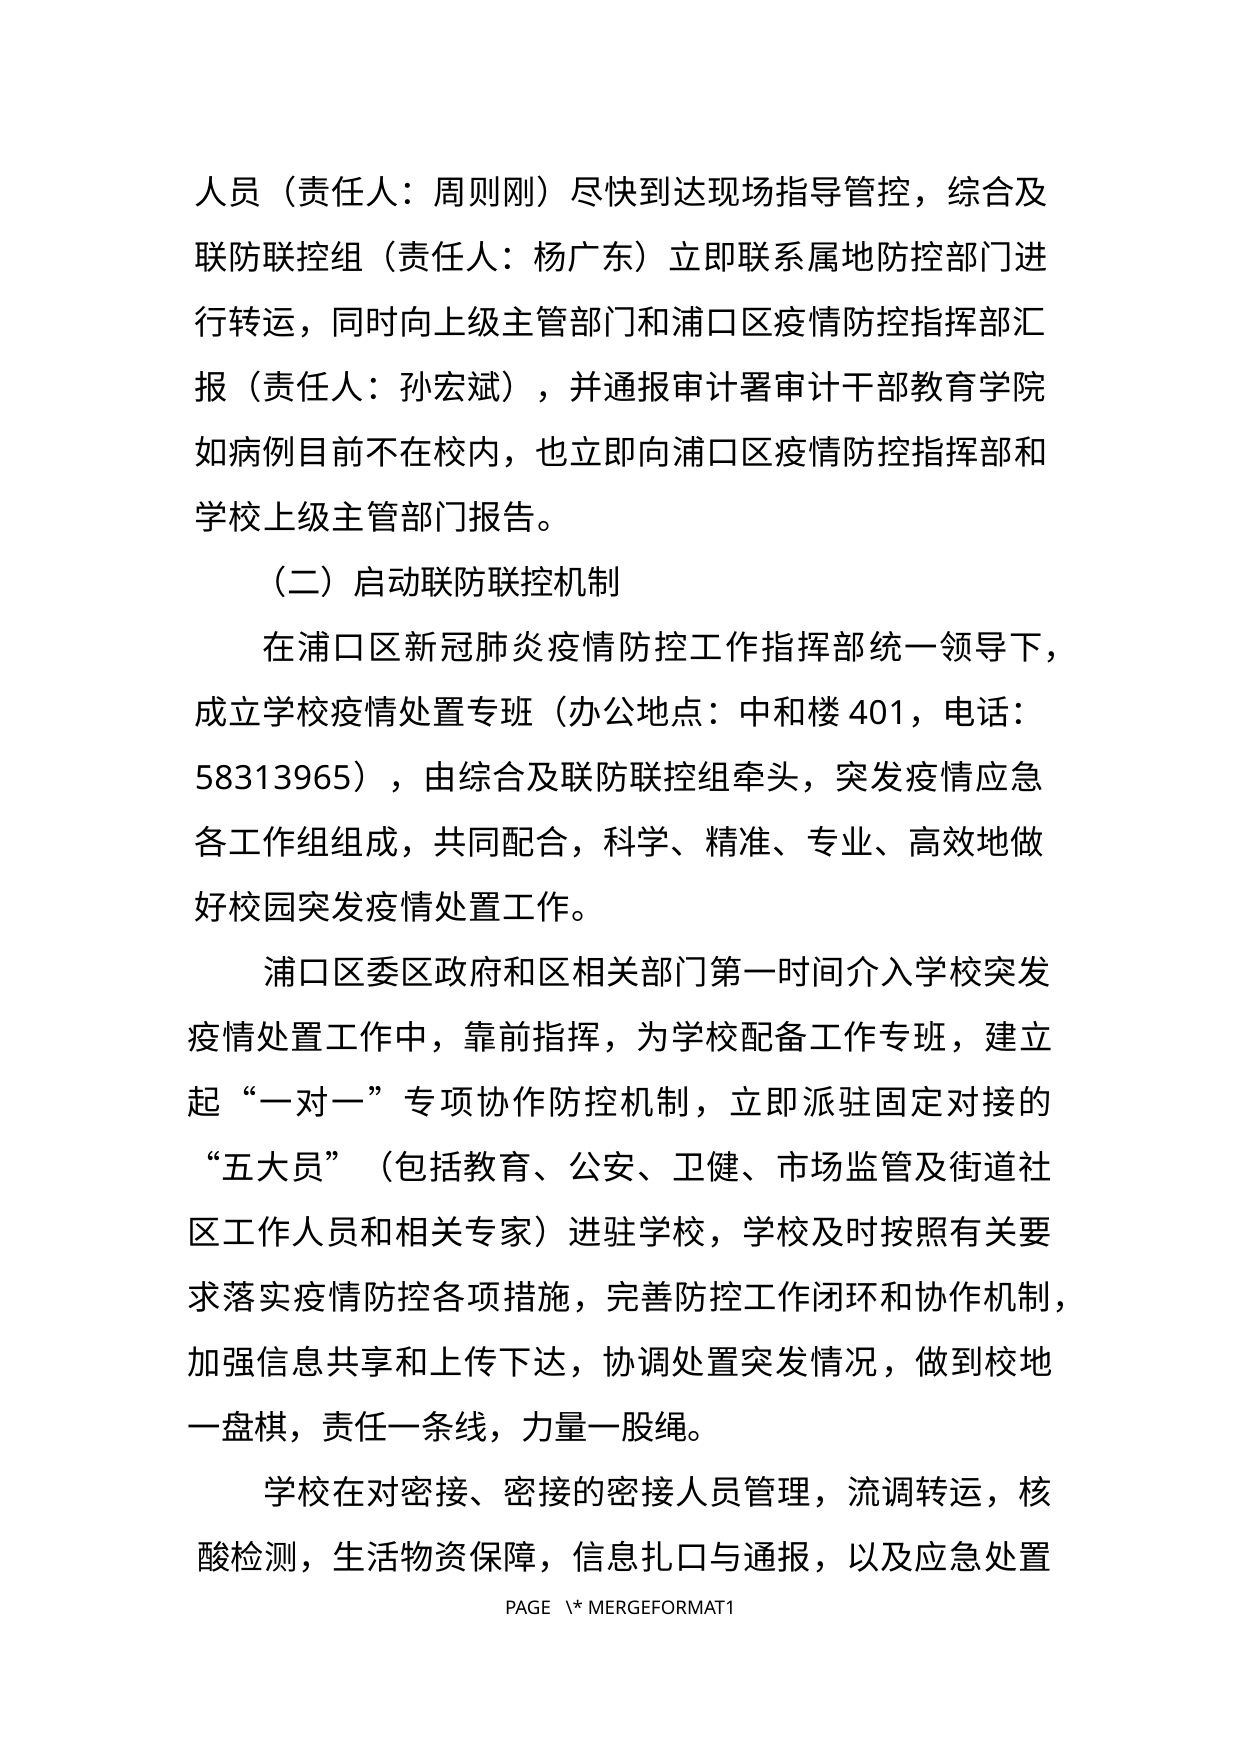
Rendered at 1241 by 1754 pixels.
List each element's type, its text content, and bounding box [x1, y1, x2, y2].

text 浦口区委区政府和区相关部门第一时间介入学校突发疫情处置工作中，靠前指挥，为学校配备工作专班，建立起“一对一”专项协作防控机制，立即派驻固定对接的“五大员”（包括教育、公安、卫健、市场监管及街道社区工作人员和相关专家）进驻学校，学校及时按照有关要求落实疫情防控各项措施，完善防控工作闭环和协作机制，加强信息共享和上传下达，协调处置突发情况，做到校地一盘棋，责任一条线，力量一股绳。 [187, 937, 1053, 1457]
text 在浦口区新冠肺炎疫情防控工作指挥部统一领导下，成立学校疫情处置专班（办公地点：中和楼401，电话：58313965），由综合及联防联控组牵头，突发疫情应急各工作组组成，共同配合，科学、精准、专业、高效地做好校园突发疫情处置工作。 [194, 612, 1044, 937]
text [197, 1457, 1052, 1587]
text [194, 157, 1047, 547]
text （二）启动联防联控机制 [188, 547, 1053, 612]
